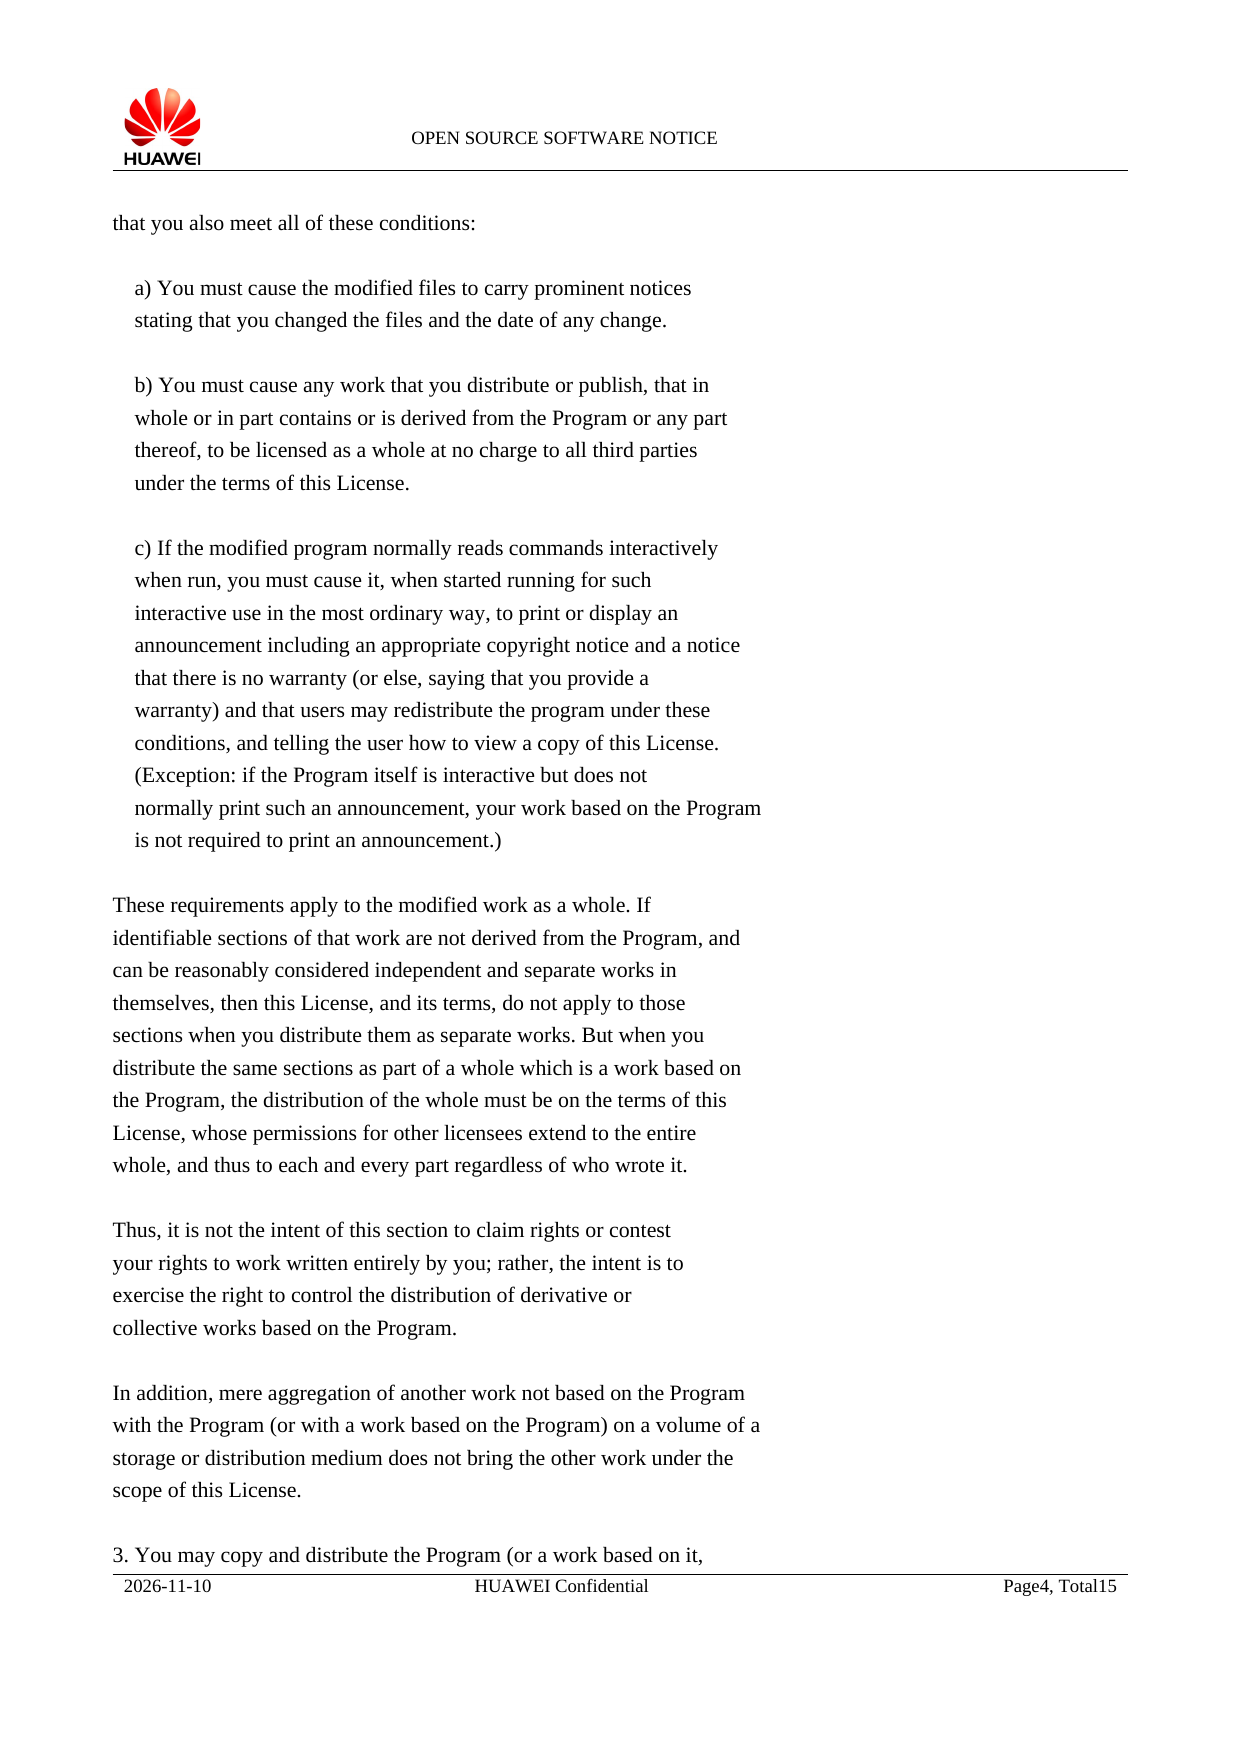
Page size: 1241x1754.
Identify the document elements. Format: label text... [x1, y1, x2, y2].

picture [124, 88, 201, 165]
